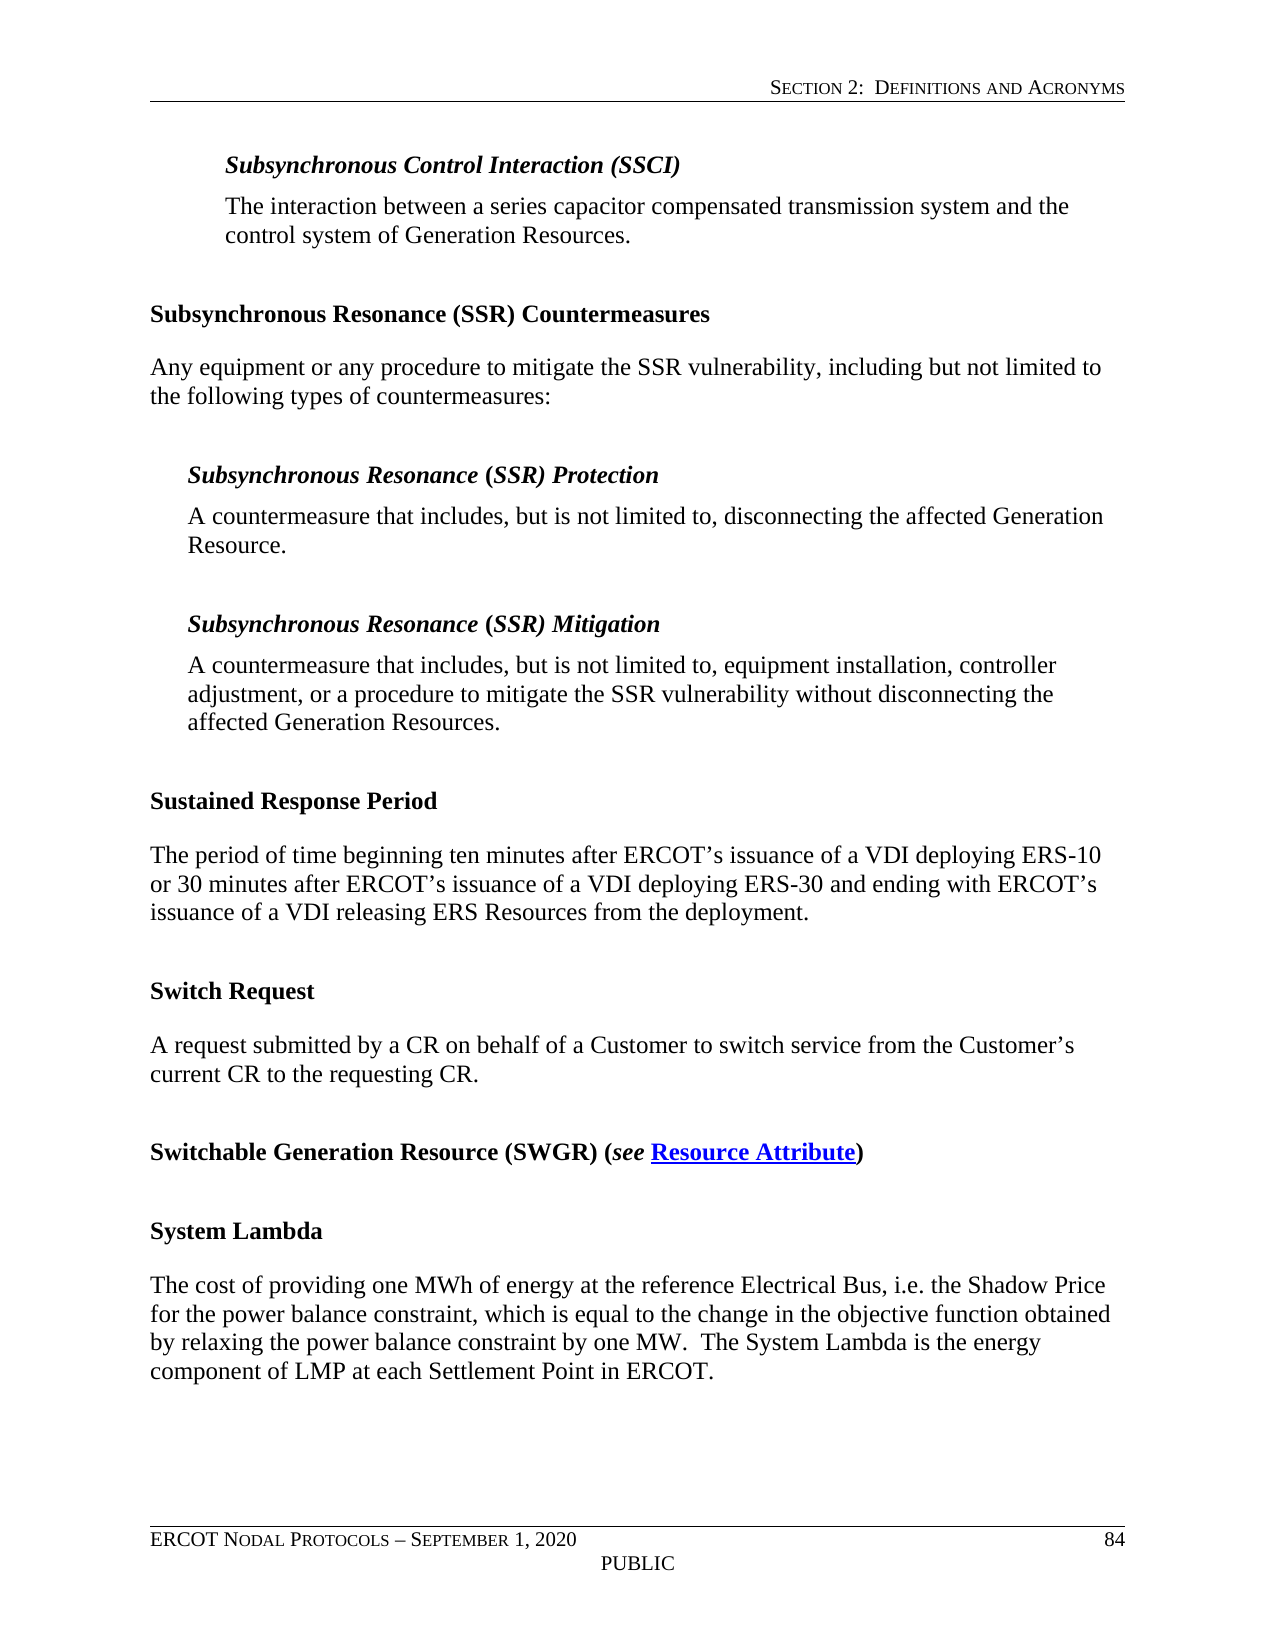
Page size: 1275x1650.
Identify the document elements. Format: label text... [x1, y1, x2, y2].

text Switch Request [150, 976, 1125, 1005]
text A request submitted by a CR on behalf of a Customer to switch service from the Customer’s current CR to the requesting CR. [150, 1030, 1125, 1087]
text Any equipment or any procedure to mitigate the SSR vulnerability, including but not limited to the following types of countermeasures: [150, 352, 1125, 410]
text Subsynchronous Resonance (SSR) Protection [187, 460, 1125, 489]
text The interaction between a series capacitor compensated transmission system and the control system of Generation Resources. [225, 191, 1125, 249]
text A countermeasure that includes, but is not limited to, equipment installation, controller adjustment, or a procedure to mitigate the SSR vulnerability without disconnecting the affected Generation Resources. [187, 650, 1125, 736]
text Subsynchronous Control Interaction (SSCI) [225, 150, 1125, 179]
text Subsynchronous Resonance (SSR) Mitigation [187, 609, 1125, 637]
text System Lambda [150, 1216, 1125, 1245]
text Subsynchronous Resonance (SSR) Countermeasures [150, 299, 1125, 327]
text The period of time beginning ten minutes after ERCOT’s issuance of a VDI deploying ERS-10 or 30 minutes after ERCOT’s issuance of a VDI deploying ERS-30 and ending with ERCOT’s issuance of a VDI releasing ERS Resources from the deployment. [150, 840, 1125, 926]
text Sustained Response Period [150, 786, 1125, 815]
text Switchable Generation Resource (SWGR) (see Resource Attribute) [150, 1137, 1125, 1166]
text A countermeasure that includes, but is not limited to, disconnecting the affected Generation Resource. [187, 501, 1125, 559]
text The cost of providing one MWh of energy at the reference Electrical Bus, i.e. the Shadow Price for the power balance constraint, which is equal to the change in the objective function obtained by relaxing the power balance constraint by one MW. The System Lambda is the energy component of LMP at each Settlement Point in ERCOT. [150, 1270, 1125, 1385]
